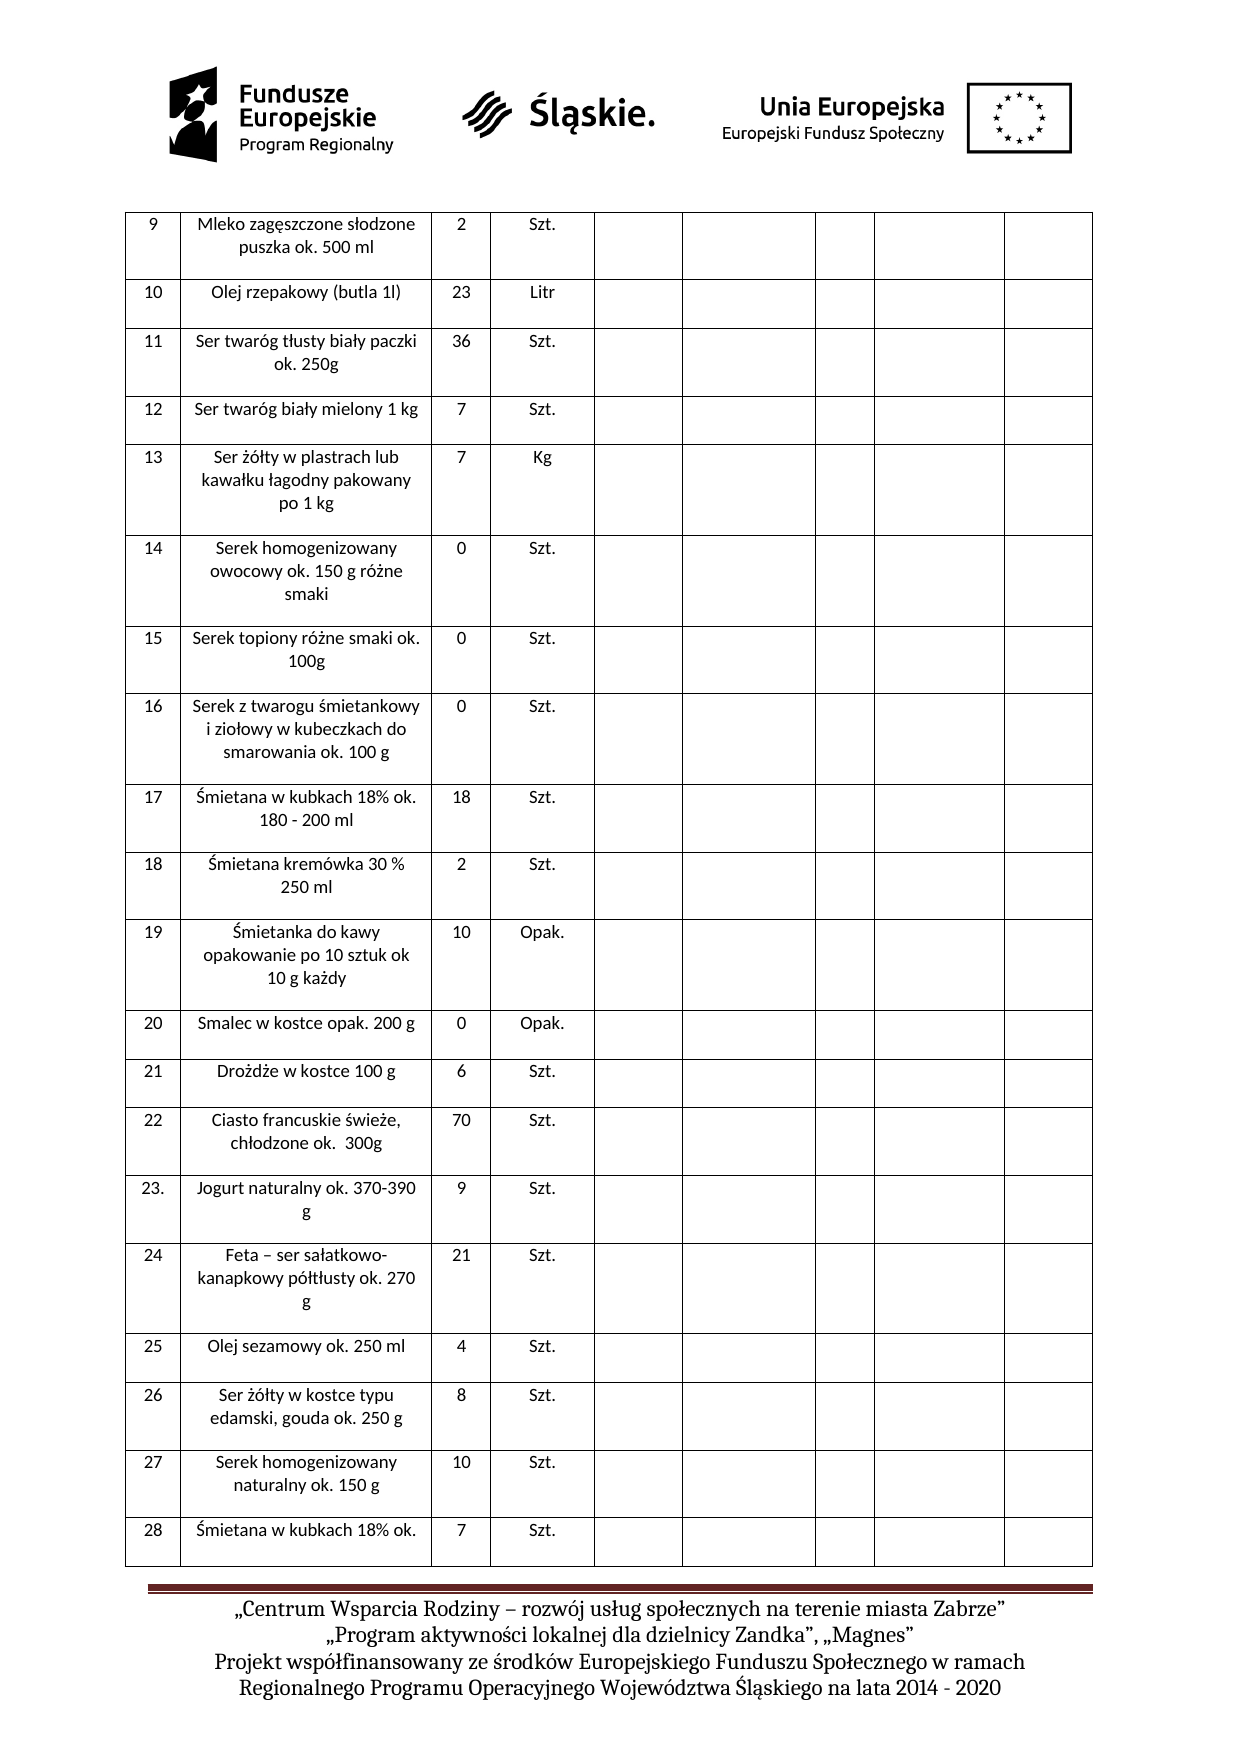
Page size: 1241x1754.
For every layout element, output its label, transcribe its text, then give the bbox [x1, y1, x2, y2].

table_cell [595, 1518, 682, 1566]
table_cell [1005, 785, 1092, 852]
table_cell [875, 920, 1004, 1010]
table_cell 0 [432, 694, 490, 784]
table_cell Ser żółty w plastrach lub kawałku łagodny pakowany po 1 kg [181, 445, 431, 535]
table_cell 22 [126, 1108, 180, 1175]
table_cell [683, 627, 815, 693]
table_cell Szt. [491, 536, 594, 626]
table_cell 18 [126, 853, 180, 919]
table_cell [1005, 329, 1092, 396]
table_cell [595, 1011, 682, 1058]
table_cell [683, 853, 815, 919]
table_cell [595, 445, 682, 535]
table_cell [816, 536, 874, 626]
table_cell Ser twaróg biały mielony 1 kg [181, 397, 431, 444]
table_cell 21 [126, 1060, 180, 1107]
table_cell [1005, 1451, 1092, 1517]
table_cell [875, 1108, 1004, 1175]
table_cell [683, 785, 815, 852]
table_cell [595, 1451, 682, 1517]
table_cell Serek z twarogu śmietankowy i ziołowy w kubeczkach do smarowania ok. 100 g [181, 694, 431, 784]
table_cell [683, 1108, 815, 1175]
table_cell [875, 1518, 1004, 1566]
table_cell 20 [126, 1011, 180, 1058]
table_cell [683, 213, 815, 279]
table_cell [816, 1244, 874, 1333]
table_cell Olej sezamowy ok. 250 ml [181, 1334, 431, 1382]
table_cell [816, 329, 874, 396]
table_cell [1005, 694, 1092, 784]
table_cell 23. [126, 1176, 180, 1243]
table_cell Serek topiony różne smaki ok. 100g [181, 627, 431, 693]
table_cell [683, 1451, 815, 1517]
table_cell [1005, 1383, 1092, 1449]
table_cell [683, 1176, 815, 1243]
table_cell 0 [432, 536, 490, 626]
table_cell Szt. [491, 1060, 594, 1107]
table_cell [683, 1383, 815, 1449]
table_cell Szt. [491, 1176, 594, 1243]
table_cell Szt. [491, 627, 594, 693]
table_cell 10 [126, 280, 180, 328]
table_cell [1005, 1518, 1092, 1566]
table_cell 17 [126, 785, 180, 852]
table_cell [816, 627, 874, 693]
table_cell [816, 213, 874, 279]
table_cell [595, 536, 682, 626]
table_cell 16 [126, 694, 180, 784]
table_cell [875, 280, 1004, 328]
table_cell [683, 329, 815, 396]
table_cell Ser żółty w kostce typu edamski, gouda ok. 250 g [181, 1383, 431, 1449]
table_cell [875, 213, 1004, 279]
table_cell [875, 1176, 1004, 1243]
table_cell [595, 1244, 682, 1333]
table_cell [875, 536, 1004, 626]
table_cell [1005, 1176, 1092, 1243]
table_cell 70 [432, 1108, 490, 1175]
table_cell 7 [432, 397, 490, 444]
table_cell Szt. [491, 1334, 594, 1382]
table_cell 19 [126, 920, 180, 1010]
table_cell [683, 694, 815, 784]
table_cell Drożdże w kostce 100 g [181, 1060, 431, 1107]
table_cell Litr [491, 280, 594, 328]
table_cell Ser twaróg tłusty biały paczki ok. 250g [181, 329, 431, 396]
table_cell Mleko zagęszczone słodzone puszka ok. 500 ml [181, 213, 431, 279]
table_cell Opak. [491, 1011, 594, 1058]
table_cell [1005, 1244, 1092, 1333]
table_cell [816, 1518, 874, 1566]
table_cell 26 [126, 1383, 180, 1449]
table_cell [595, 1383, 682, 1449]
table_cell [595, 1108, 682, 1175]
table_cell Smalec w kostce opak. 200 g [181, 1011, 431, 1058]
table_cell 2 [432, 213, 490, 279]
table_cell [816, 397, 874, 444]
table_cell [875, 853, 1004, 919]
table_cell [875, 627, 1004, 693]
table_cell [595, 1334, 682, 1382]
table_cell [595, 1176, 682, 1243]
table_cell Szt. [491, 853, 594, 919]
table_cell [595, 694, 682, 784]
table_cell Śmietana kremówka 30 % 250 ml [181, 853, 431, 919]
table_cell 0 [432, 627, 490, 693]
table_cell Śmietanka do kawy opakowanie po 10 sztuk ok 10 g każdy [181, 920, 431, 1010]
table_cell [875, 1383, 1004, 1449]
table_cell Ciasto francuskie świeże, chłodzone ok. 300g [181, 1108, 431, 1175]
table_cell 27 [126, 1451, 180, 1517]
table_cell [1005, 1011, 1092, 1058]
table_cell [1005, 1060, 1092, 1107]
table_cell Opak. [491, 920, 594, 1010]
table_cell [1005, 536, 1092, 626]
table_cell [816, 1176, 874, 1243]
table_cell [816, 1060, 874, 1107]
table_cell [816, 853, 874, 919]
table_cell [875, 1060, 1004, 1107]
table_cell Szt. [491, 1451, 594, 1517]
table_cell [683, 1011, 815, 1058]
table_cell 23 [432, 280, 490, 328]
table_cell [875, 329, 1004, 396]
table_cell [683, 397, 815, 444]
table_cell [595, 1060, 682, 1107]
table_cell [816, 1451, 874, 1517]
table_cell [816, 1011, 874, 1058]
table_cell 28 [126, 1518, 180, 1566]
table_cell 18 [432, 785, 490, 852]
table_cell 2 [432, 853, 490, 919]
table_cell [875, 694, 1004, 784]
table_cell [816, 785, 874, 852]
table_cell Śmietana w kubkach 18% ok. 400 g [181, 1518, 431, 1566]
table_cell 15 [126, 627, 180, 693]
table_cell 24 [126, 1244, 180, 1333]
table_cell [683, 536, 815, 626]
table_cell [683, 920, 815, 1010]
table_cell Szt. [491, 329, 594, 396]
table_cell [683, 1518, 815, 1566]
table_cell 13 [126, 445, 180, 535]
table_cell [1005, 920, 1092, 1010]
table_cell [816, 1108, 874, 1175]
table_cell Jogurt naturalny ok. 370-390 g [181, 1176, 431, 1243]
table_cell 0 [432, 1011, 490, 1058]
table_cell [1005, 1108, 1092, 1175]
table_cell [595, 213, 682, 279]
table_cell [595, 920, 682, 1010]
table_cell Szt. [491, 1108, 594, 1175]
picture [147, 44, 1094, 184]
table_cell [595, 785, 682, 852]
table_cell [1005, 853, 1092, 919]
table_cell [683, 445, 815, 535]
table_cell Szt. [491, 213, 594, 279]
table_cell Serek homogenizowany owocowy ok. 150 g różne smaki [181, 536, 431, 626]
table_cell Szt. [491, 397, 594, 444]
table_cell [875, 785, 1004, 852]
table_cell 6 [432, 1060, 490, 1107]
table_cell [816, 920, 874, 1010]
table_cell [1005, 213, 1092, 279]
table_cell Kg [491, 445, 594, 535]
table_cell 36 [432, 329, 490, 396]
table_cell [1005, 627, 1092, 693]
table_cell Śmietana w kubkach 18% ok. 180 - 200 ml [181, 785, 431, 852]
table_cell Szt. [491, 1244, 594, 1333]
table_cell 10 [432, 920, 490, 1010]
table_cell Szt. [491, 1383, 594, 1449]
table_cell [875, 1451, 1004, 1517]
table_cell [875, 445, 1004, 535]
table_cell 10 [432, 1451, 490, 1517]
table_cell Serek homogenizowany naturalny ok. 150 g [181, 1451, 431, 1517]
table_cell [595, 627, 682, 693]
table_cell 7 [432, 445, 490, 535]
table_cell [683, 1244, 815, 1333]
table_cell Feta – ser sałatkowo-kanapkowy półtłusty ok. 270 g [181, 1244, 431, 1333]
table_cell 25 [126, 1334, 180, 1382]
table_cell 14 [126, 536, 180, 626]
table_cell 11 [126, 329, 180, 396]
table_cell [816, 280, 874, 328]
table_cell [683, 280, 815, 328]
table_cell [875, 1244, 1004, 1333]
table_cell [595, 329, 682, 396]
table_cell Szt. [491, 785, 594, 852]
table_cell [1005, 280, 1092, 328]
table_cell [595, 397, 682, 444]
table_cell 8 [432, 1383, 490, 1449]
table_cell Olej rzepakowy (butla 1l) [181, 280, 431, 328]
table_cell 4 [432, 1334, 490, 1382]
table_cell [816, 445, 874, 535]
table_cell [595, 853, 682, 919]
table_cell [683, 1334, 815, 1382]
table_cell [875, 1334, 1004, 1382]
table_cell [875, 1011, 1004, 1058]
table_cell [595, 280, 682, 328]
table_cell [816, 1334, 874, 1382]
table_cell 9 [126, 213, 180, 279]
table_cell 21 [432, 1244, 490, 1333]
table_cell Szt. [491, 694, 594, 784]
table_cell [875, 397, 1004, 444]
table_cell [816, 1383, 874, 1449]
table_cell [816, 694, 874, 784]
table_cell 7 [432, 1518, 490, 1566]
table_cell [1005, 445, 1092, 535]
table_cell [1005, 1334, 1092, 1382]
table_cell Szt. [491, 1518, 594, 1566]
table_cell 12 [126, 397, 180, 444]
table_cell [1005, 397, 1092, 444]
table_cell 9 [432, 1176, 490, 1243]
table_cell [683, 1060, 815, 1107]
